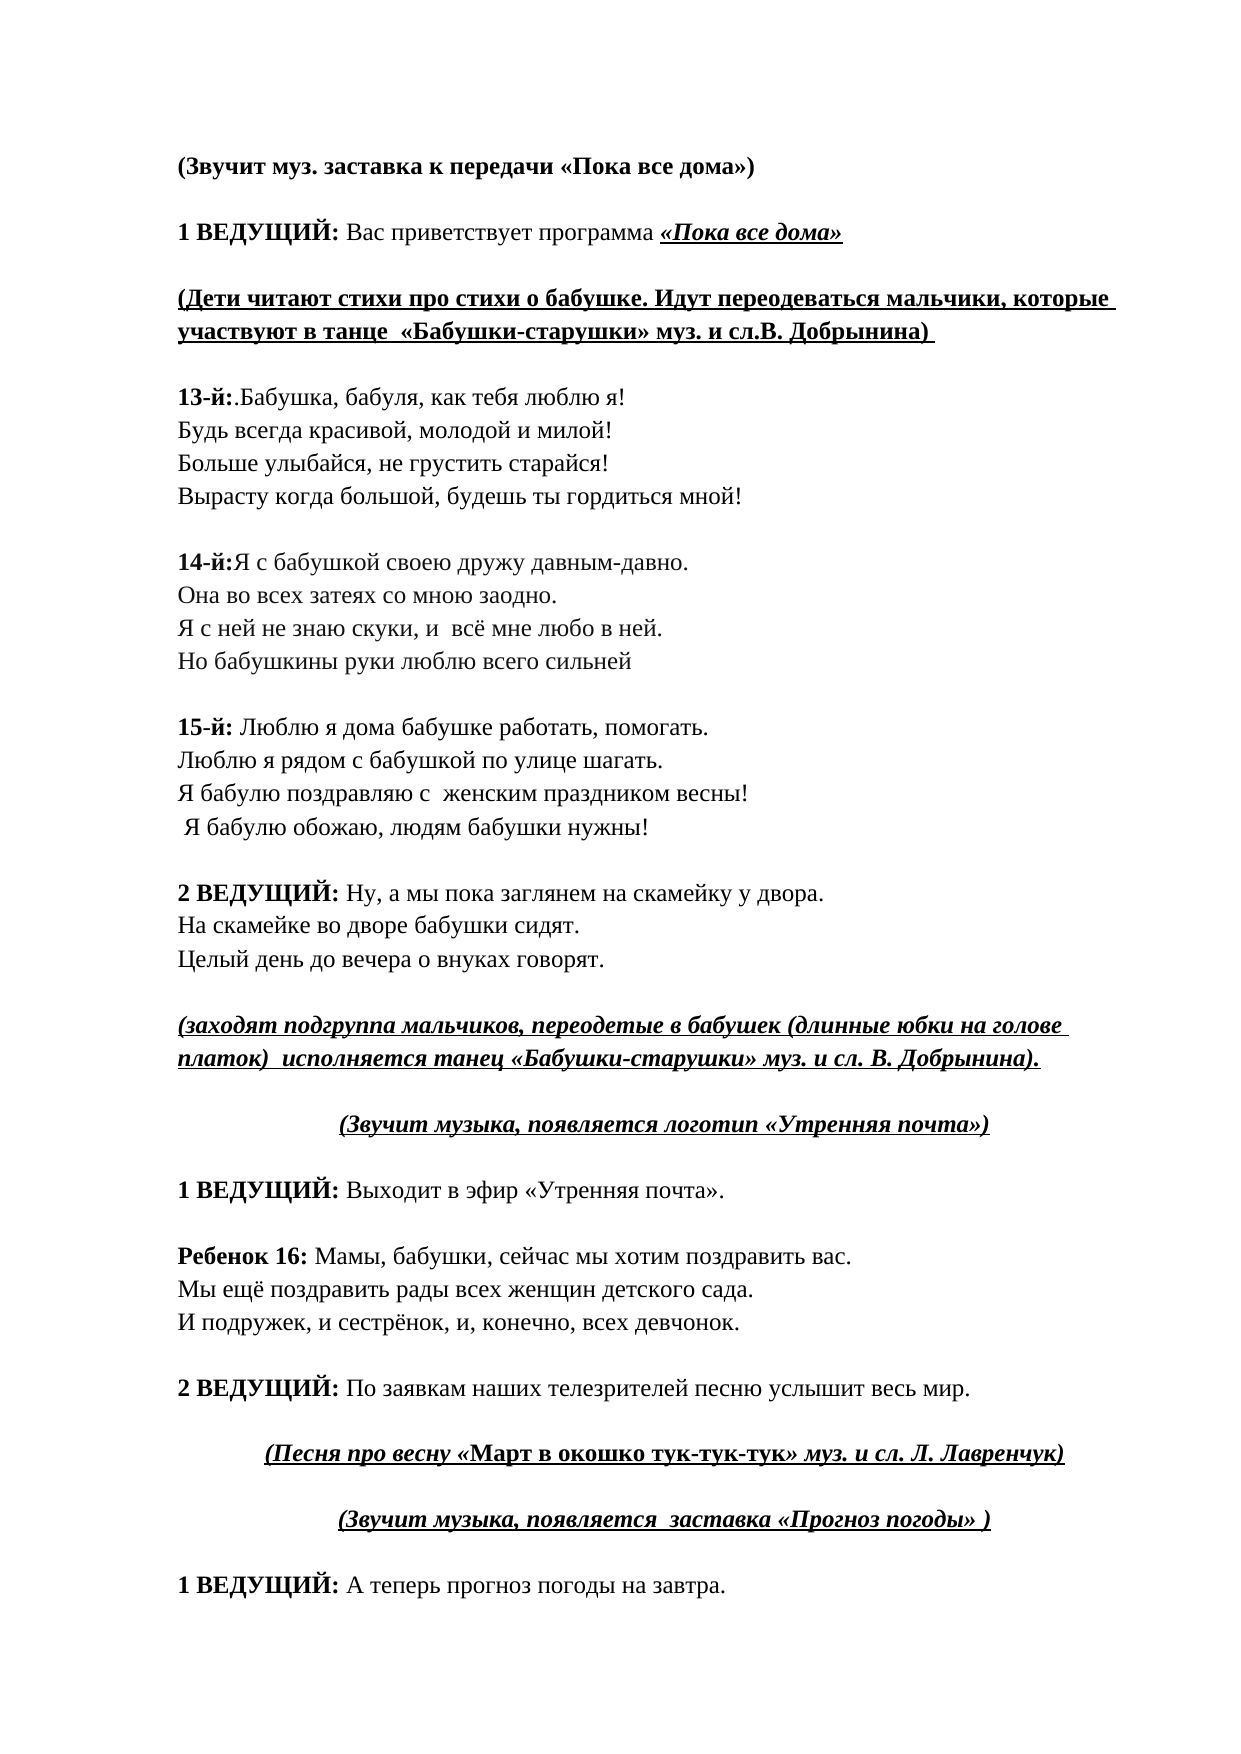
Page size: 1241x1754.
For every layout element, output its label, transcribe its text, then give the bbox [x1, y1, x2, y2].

text Я с ней не знаю скуки, и всё мне любо в ней. [177, 613, 1152, 642]
text Я бабулю обожаю, людям бабушки нужны! [177, 812, 1152, 840]
text Мы ещё поздравить рады всех женщин детского сада. [177, 1274, 1152, 1303]
text И подружек, и сестрёнок, и, конечно, всех девчонок. [177, 1307, 1152, 1336]
text 14-й:Я с бабушкой своею дружу давным-давно. [177, 547, 1152, 576]
text (заходят подгруппа мальчиков, переодетые в бабушек (длинные юбки на голове платок) исполняется танец «Бабушки-старушки» муз. и сл. В. Добрынина). [177, 977, 1152, 1071]
text Ребенок 16: Мамы, бабушки, сейчас мы хотим поздравить вас. [177, 1241, 1152, 1269]
text 1 ВЕДУЩИЙ: Вас приветствует программа «Пока все дома» [177, 217, 1152, 246]
text 1 ВЕДУЩИЙ: Выходит в эфир «Утренняя почта». [177, 1175, 1152, 1203]
text (Песня про весну «Март в окошко тук-тук-тук» муз. и сл. Л. Лавренчук) [177, 1438, 1152, 1467]
text Будь всегда красивой, молодой и милой! [177, 415, 1152, 444]
text Но бабушкины руки люблю всего сильней [177, 646, 1152, 675]
text 1 ВЕДУЩИЙ: А теперь прогноз погоды на завтра. [177, 1570, 1152, 1599]
text Вырасту когда большой, будешь ты гордиться мной! [177, 481, 1152, 510]
text (Звучит муз. заставка к передачи «Пока все дома») [177, 151, 1152, 180]
text 13-й:.Бабушка, бабуля, как тебя люблю я! [177, 382, 1152, 411]
text Я бабулю поздравляю с женским праздником весны! [177, 778, 1152, 807]
text 15-й: Люблю я дома бабушке работать, помогать. Люблю я рядом с бабушкой по улице шагать. [177, 712, 1152, 774]
text Больше улыбайся, не грустить старайся! [177, 448, 1152, 477]
text 2 ВЕДУЩИЙ: По заявкам наших телезрителей песню услышит весь мир. [177, 1373, 1152, 1402]
text (Дети читают стихи про стихи о бабушке. Идут переодеваться мальчики, которые участвуют в танце «Бабушки-старушки» муз. и сл.В. Добрынина) [177, 283, 1152, 345]
text Она во всех затеях со мною заодно. [177, 580, 1152, 609]
text 2 ВЕДУЩИЙ: Ну, а мы пока заглянем на скамейку у двора. На скамейке во дворе бабушки сидят. Целый день до вечера о внуках говорят. [177, 878, 1152, 972]
text (Звучит музыка, появляется заставка «Прогноз погоды» ) [177, 1504, 1152, 1533]
text (Звучит музыка, появляется логотип «Утренняя почта») [177, 1109, 1152, 1137]
